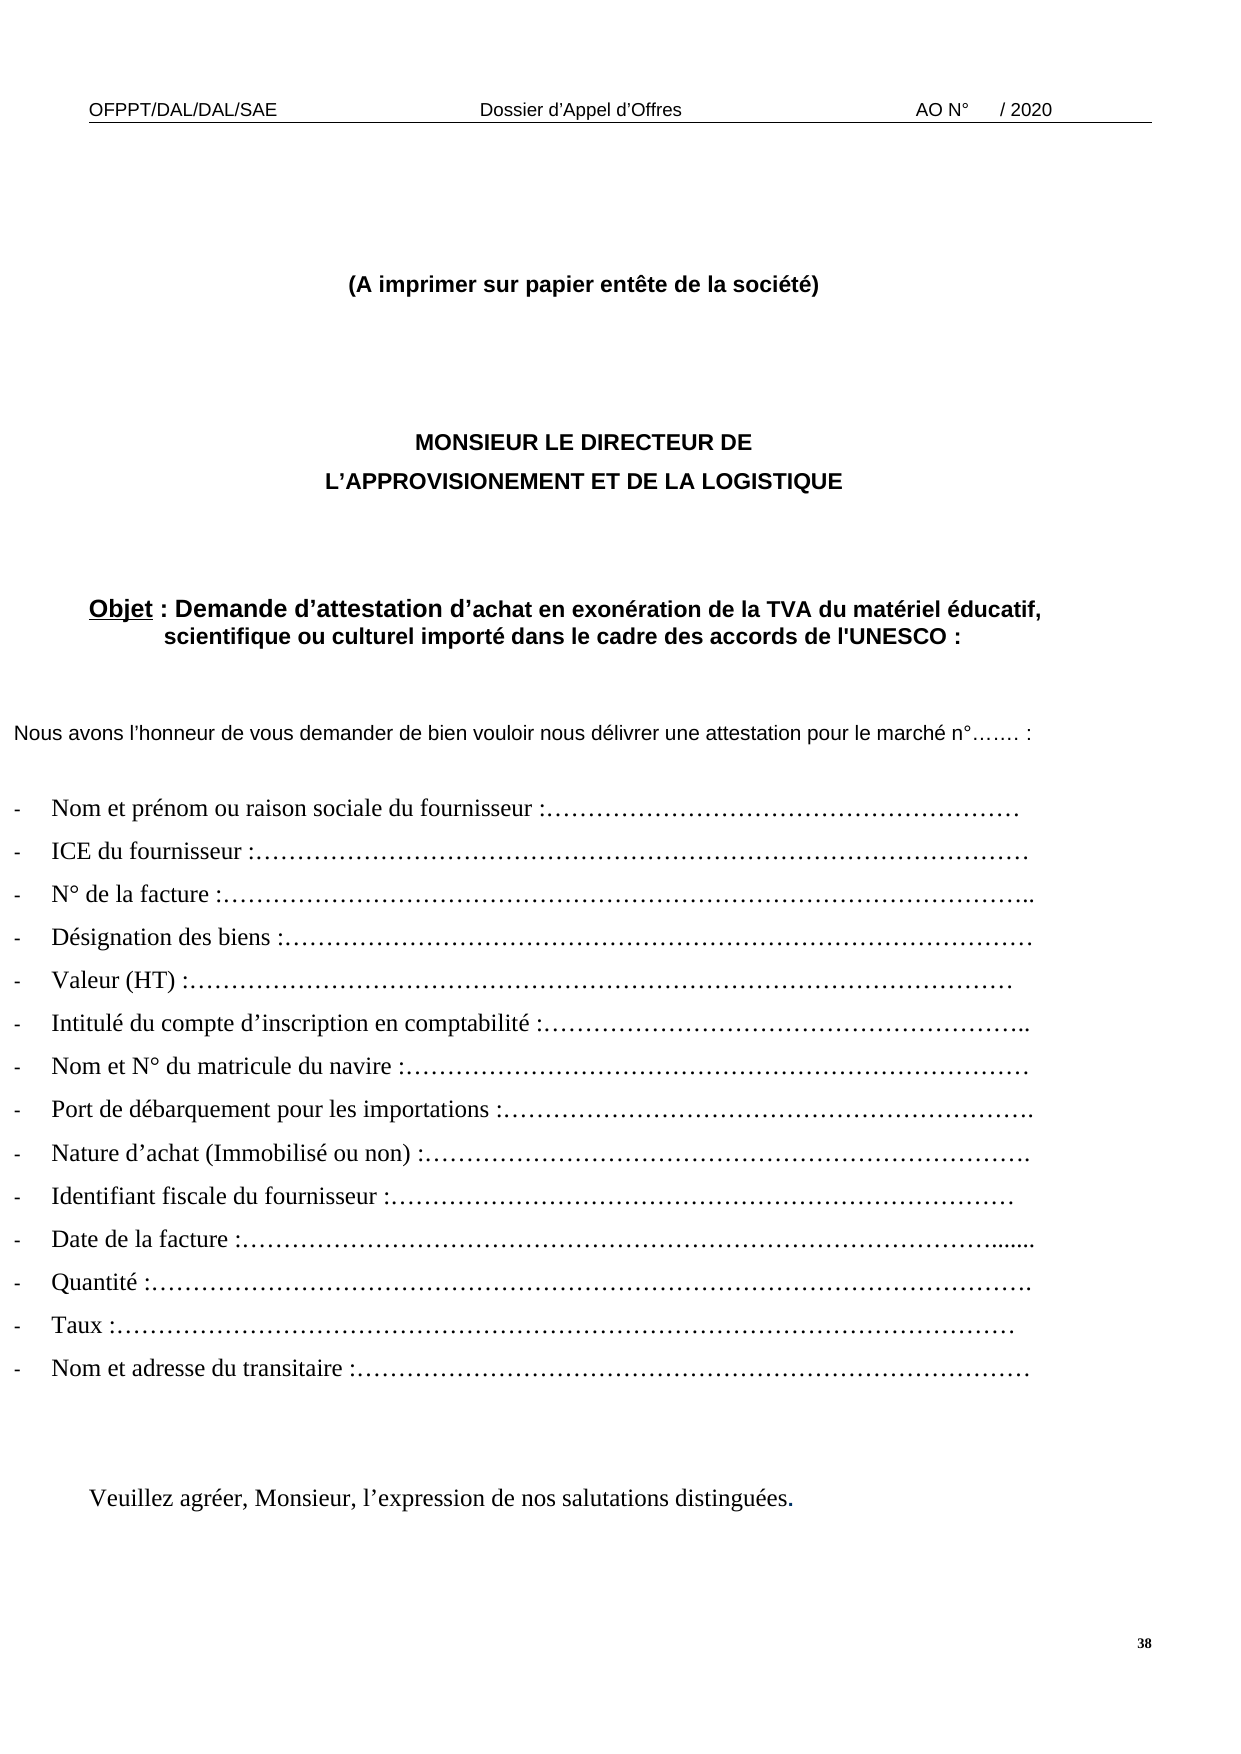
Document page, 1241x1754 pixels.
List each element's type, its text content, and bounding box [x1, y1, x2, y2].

list Désignation des biens :……………………………………………………………………………… [14, 922, 1154, 951]
text (A imprimer sur papier entête de la société) [14, 271, 1154, 297]
list Nom et N° du matricule du navire :………………………………………………………………… [14, 1051, 1154, 1080]
text Veuillez agréer, Monsieur, l’expression de nos salutations distinguées. [89, 1483, 1152, 1511]
list Intitulé du compte d’inscription en comptabilité :………………………………………………….. [14, 1008, 1154, 1037]
list N° de la facture :…………………………………………………………………………………….. [14, 879, 1154, 908]
list Nom et prénom ou raison sociale du fournisseur :………………………………………………… [14, 793, 1154, 821]
list Date de la facture :………………………………………………………………………………....... [14, 1224, 1154, 1253]
text Nous avons l’honneur de vous demander de bien vouloir nous délivrer une attestation pour le marché n°……. : [14, 721, 1154, 745]
text Objet : Demande d’attestation d’achat en exonération de la TVA du matériel éducatif, scientifique ou culturel importé dans le cadre des accords de l'UNESCO : [89, 594, 1152, 649]
list Quantité :……………………………………………………………………………………………. [14, 1267, 1154, 1296]
list Identifiant fiscale du fournisseur :………………………………………………………………… [14, 1181, 1154, 1209]
list Taux :……………………………………………………………………………………………… [14, 1310, 1154, 1339]
text MONSIEUR LE DIRECTEUR DE [14, 429, 1154, 455]
list Valeur (HT) :……………………………………………………………………………………… [14, 965, 1154, 994]
list Nom et adresse du transitaire :……………………………………………………………………… [14, 1353, 1154, 1382]
text L’APPROVISIONEMENT ET DE LA LOGISTIQUE [14, 468, 1154, 494]
list Port de débarquement pour les importations :………………………………………………………. [14, 1094, 1154, 1123]
list Nature d’achat (Immobilisé ou non) :………………………………………………………………. [14, 1138, 1154, 1166]
list ICE du fournisseur :………………………………………………………………………………… [14, 836, 1154, 864]
